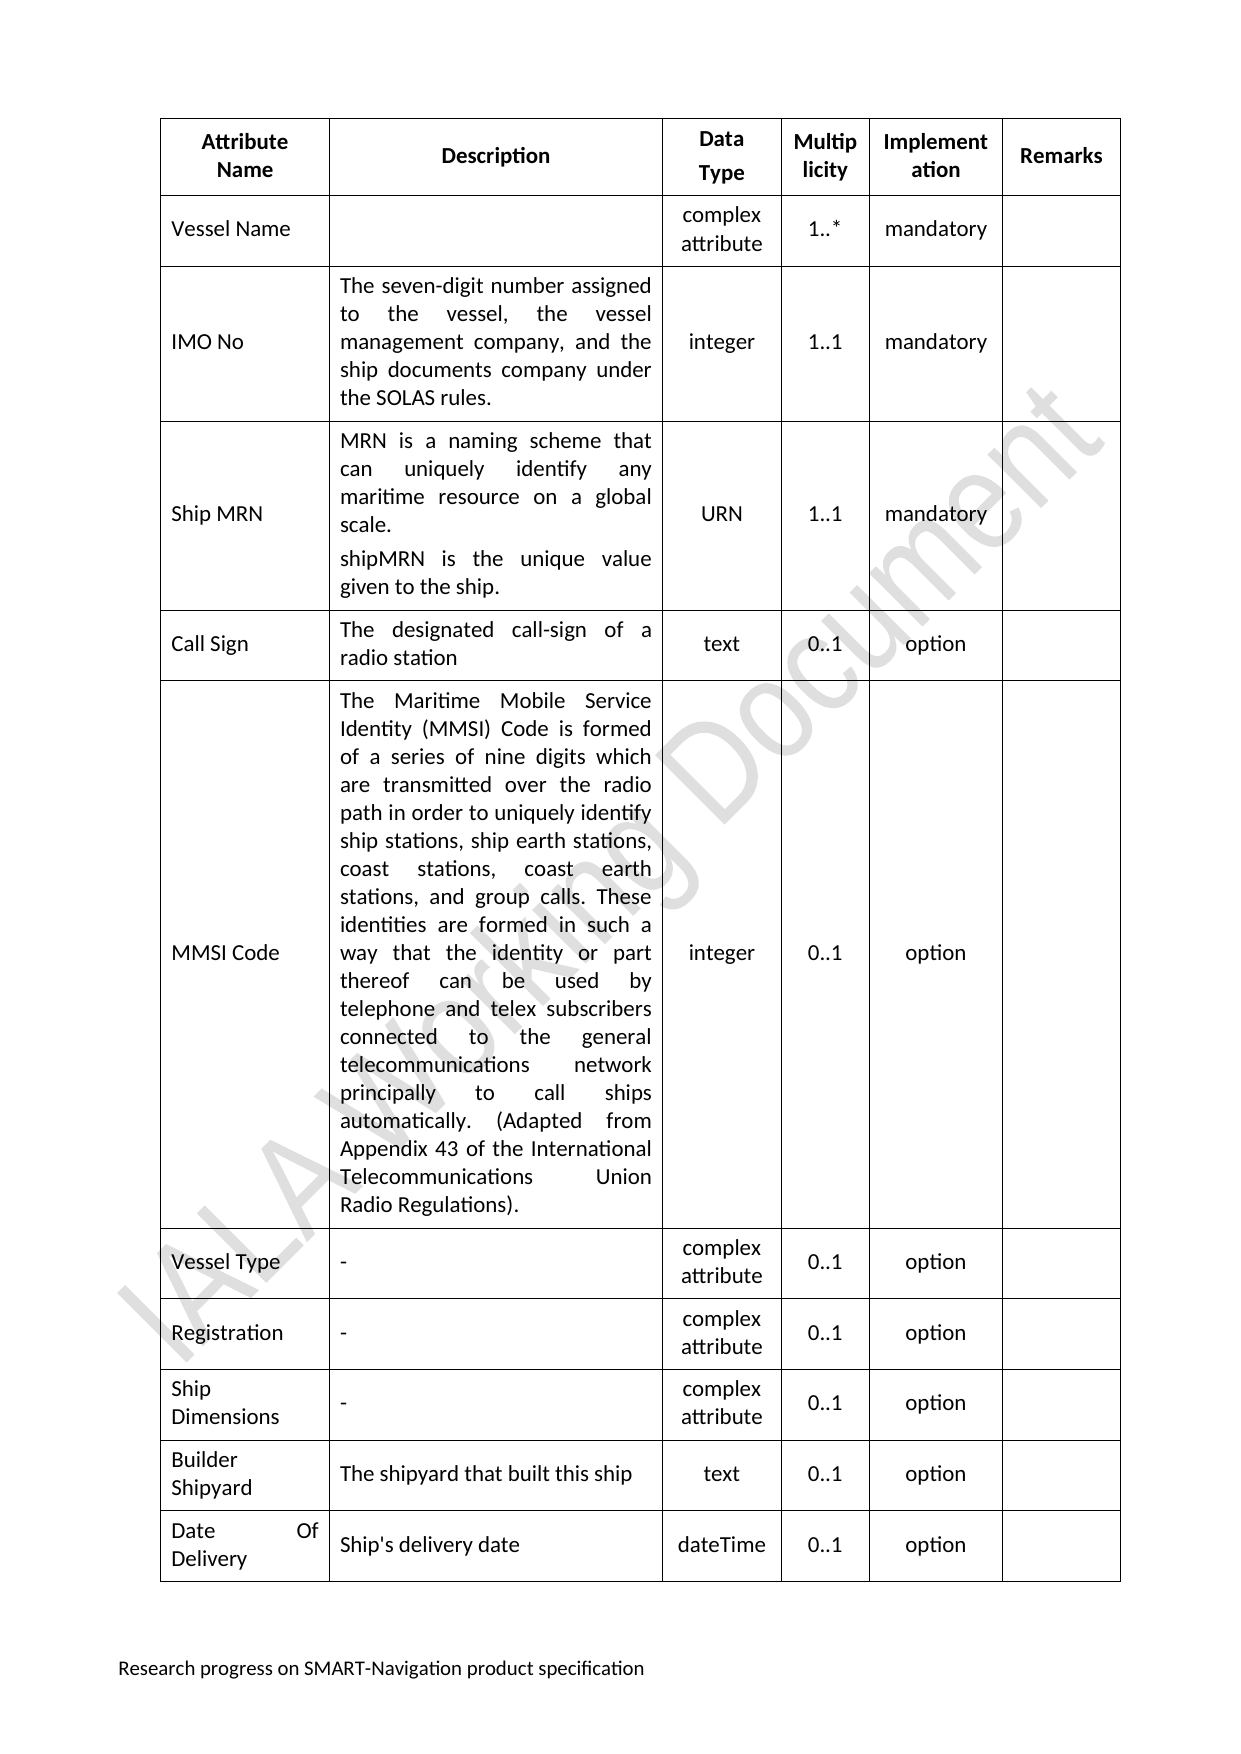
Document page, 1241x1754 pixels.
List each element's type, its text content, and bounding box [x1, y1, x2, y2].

table_cell complex attribute [663, 196, 781, 266]
table_cell [1003, 267, 1120, 421]
table_cell integer [663, 267, 781, 421]
table_cell [1003, 1299, 1120, 1369]
table_cell 0..1 [782, 1299, 869, 1369]
table_cell 1..1 [782, 267, 869, 421]
table_cell Ship Dimensions [161, 1370, 329, 1440]
table_cell option [870, 1229, 1002, 1298]
table_cell URN [663, 422, 781, 610]
table_cell mandatory [870, 422, 1002, 610]
table_header Implementation [870, 119, 1002, 195]
table_cell integer [663, 681, 781, 1227]
table_cell MRN is a naming scheme that can uniquely identify any maritime resource on a global scale. shipMRN is the unique value given to the ship. [330, 422, 662, 610]
table_cell complex attribute [663, 1370, 781, 1440]
table_cell The designated call-sign of a radio station [330, 611, 662, 680]
table_cell [1003, 1511, 1120, 1581]
table_cell dateTime [663, 1511, 781, 1581]
table_header Attribute Name [161, 119, 329, 195]
table_cell mandatory [870, 267, 1002, 421]
table_header Data Type [663, 119, 781, 195]
table_cell mandatory [870, 196, 1002, 266]
table_cell Vessel Name [161, 196, 329, 266]
table_cell - [330, 1229, 662, 1298]
table_cell [1003, 1441, 1120, 1510]
table_cell complex attribute [663, 1229, 781, 1298]
table_cell 0..1 [782, 1229, 869, 1298]
table_cell text [663, 1441, 781, 1510]
table_cell The shipyard that built this ship [330, 1441, 662, 1510]
table_cell option [870, 1511, 1002, 1581]
table_cell [1003, 611, 1120, 680]
table_cell Date Of Delivery [161, 1511, 329, 1581]
table_header Multiplicity [782, 119, 869, 195]
table_cell 0..1 [782, 1441, 869, 1510]
table_cell Ship MRN [161, 422, 329, 610]
table_cell option [870, 611, 1002, 680]
table_cell - [330, 1299, 662, 1369]
table_cell Vessel Type [161, 1229, 329, 1298]
table_cell Builder Shipyard [161, 1441, 329, 1510]
table_cell Registration [161, 1299, 329, 1369]
table_cell 0..1 [782, 1511, 869, 1581]
table_header Remarks [1003, 119, 1120, 195]
table_cell option [870, 1441, 1002, 1510]
table_cell The seven-digit number assigned to the vessel, the vessel management company, and the ship documents company under the SOLAS rules. [330, 267, 662, 421]
table_cell 0..1 [782, 611, 869, 680]
table_cell Call Sign [161, 611, 329, 680]
table_cell text [663, 611, 781, 680]
table_cell 1..1 [782, 422, 869, 610]
table_cell [1003, 196, 1120, 266]
table_cell [1003, 422, 1120, 610]
table_cell option [870, 1299, 1002, 1369]
table_cell MMSI Code [161, 681, 329, 1227]
table_cell 1..* [782, 196, 869, 266]
table_cell 0..1 [782, 681, 869, 1227]
table_cell 0..1 [782, 1370, 869, 1440]
table_cell The Maritime Mobile Service Identity (MMSI) Code is formed of a series of nine digits which are transmitted over the radio path in order to uniquely identify ship stations, ship earth stations, coast stations, coast earth stations, and group calls. These identities are formed in such a way that the identity or part thereof can be used by telephone and telex subscribers connected to the general telecommunications network principally to call ships automatically. (Adapted from Appendix 43 of the International Telecommunications Union Radio Regulations). [330, 681, 662, 1227]
table_cell Ship's delivery date [330, 1511, 662, 1581]
table_header Description [330, 119, 662, 195]
table_cell [1003, 1229, 1120, 1298]
table_cell option [870, 1370, 1002, 1440]
table_cell [1003, 681, 1120, 1227]
table_cell IMO No [161, 267, 329, 421]
table_cell [330, 196, 662, 266]
table_cell option [870, 681, 1002, 1227]
table_cell complex attribute [663, 1299, 781, 1369]
table_cell [1003, 1370, 1120, 1440]
table_cell - [330, 1370, 662, 1440]
